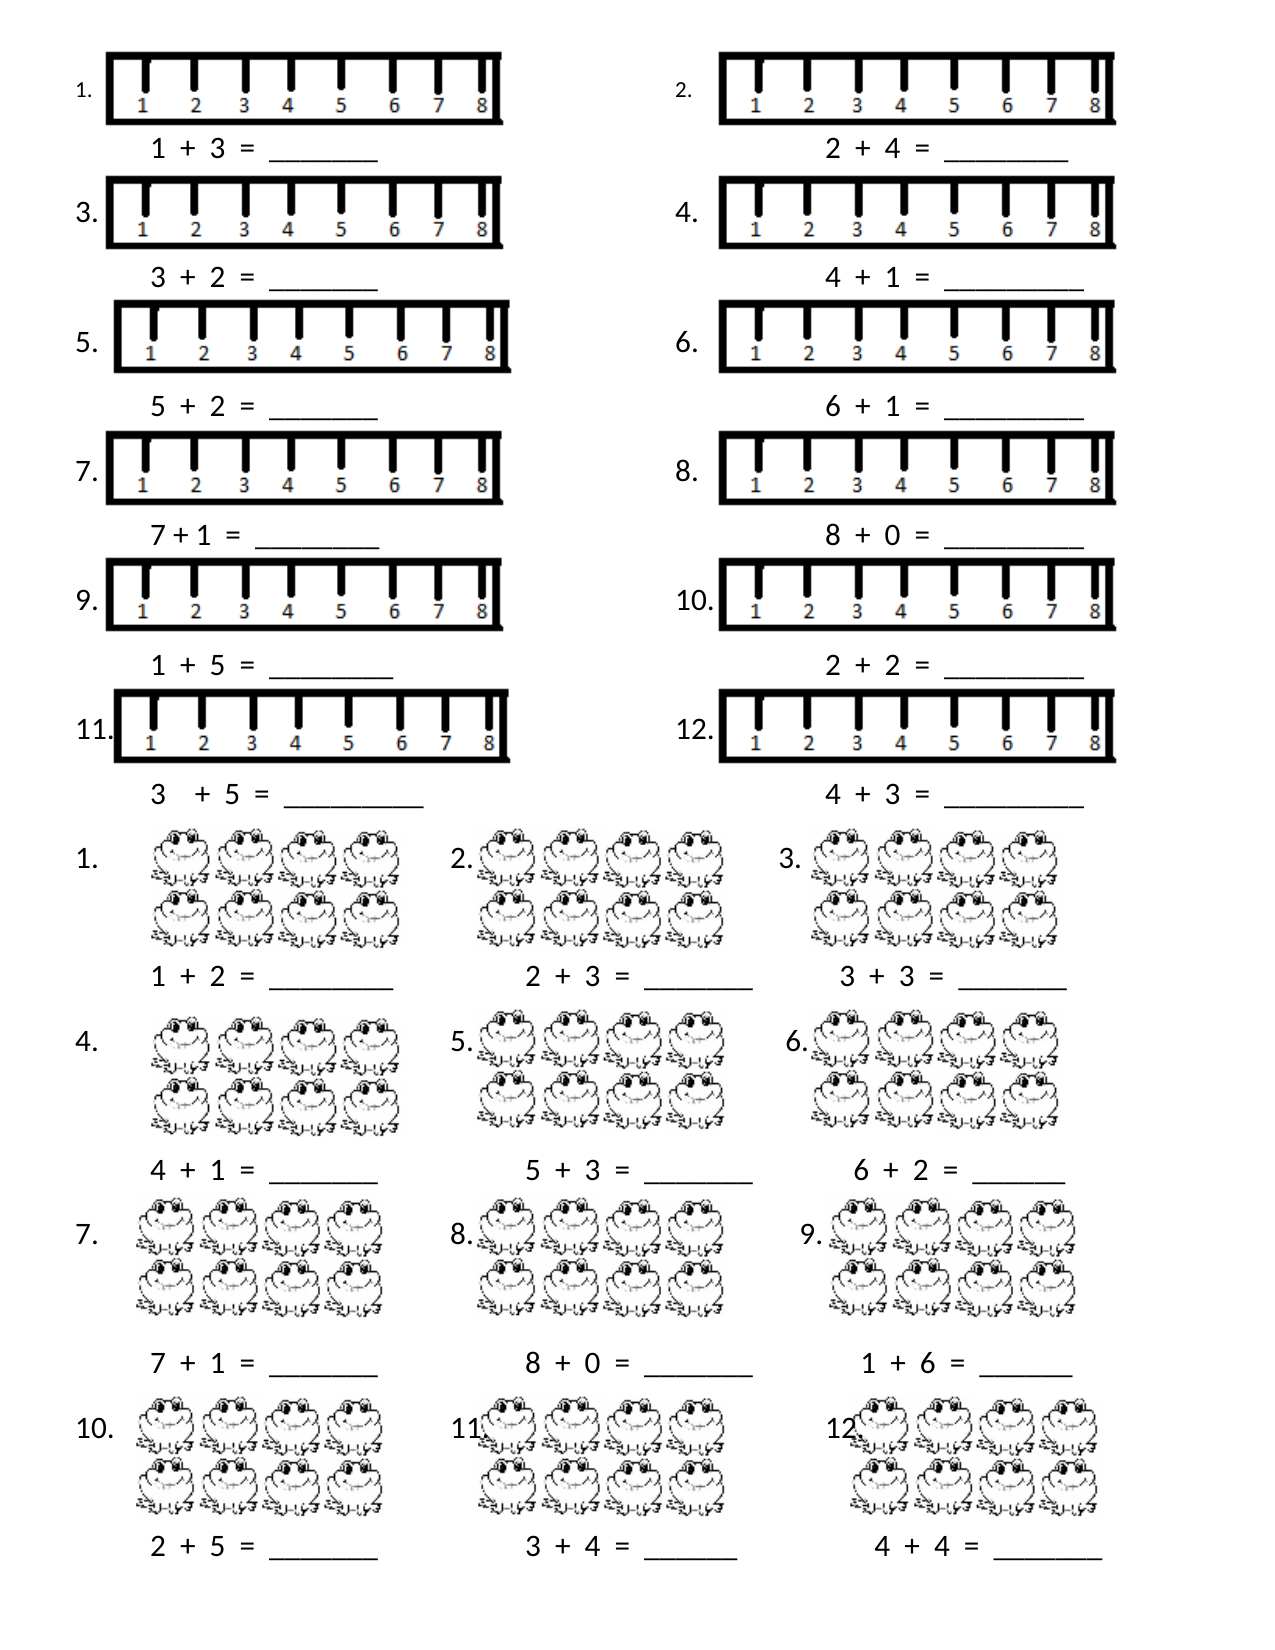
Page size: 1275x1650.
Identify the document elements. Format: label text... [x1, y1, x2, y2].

picture [103, 555, 505, 580]
text 10. 11. 12. [75, 1408, 1200, 1446]
picture [111, 687, 512, 709]
picture [476, 1007, 732, 1021]
picture [717, 360, 1118, 375]
picture [103, 49, 505, 75]
picture [716, 747, 1118, 765]
picture [716, 555, 1118, 580]
picture [135, 1195, 390, 1214]
picture [716, 618, 1118, 633]
picture [476, 1059, 732, 1145]
picture [717, 297, 1118, 322]
picture [103, 489, 505, 507]
picture [103, 173, 505, 193]
text 9. 10. [75, 580, 1200, 618]
list + 5 = _________ 4 + 3 = _________ [150, 774, 1200, 812]
picture [150, 877, 407, 956]
picture [135, 1252, 390, 1333]
picture [810, 877, 1065, 956]
picture [103, 103, 505, 127]
picture [810, 1059, 1066, 1145]
picture [716, 687, 1118, 709]
picture [716, 173, 1118, 193]
picture [828, 1252, 1083, 1333]
picture [476, 826, 731, 838]
picture [135, 1446, 390, 1526]
picture [828, 1195, 1083, 1214]
picture [111, 747, 512, 765]
picture [716, 231, 1118, 251]
picture [717, 49, 1118, 75]
text 7 + 1 = _______ 8 + 0 = _______ 1 + 6 = ______ [75, 1343, 1200, 1382]
text 5 + 2 = _______ 6 + 1 = _________ [75, 386, 1200, 424]
picture [150, 1015, 407, 1021]
text 7. 8. [75, 451, 1200, 489]
text 1 + 5 = ________ 2 + 2 = _________ [75, 645, 1200, 683]
picture [476, 1196, 731, 1214]
picture [111, 297, 513, 322]
text 4. 5. 6. [75, 1021, 1200, 1059]
picture [476, 1252, 731, 1333]
text 3 + 2 = _______ 4 + 1 = _________ [75, 257, 1200, 295]
picture [477, 1394, 732, 1408]
text 4 + 1 = _______ 5 + 3 = _______ 6 + 2 = ______ [75, 1150, 1200, 1188]
picture [103, 428, 505, 451]
text 7. 8. 9. [75, 1214, 1200, 1252]
picture [717, 103, 1118, 127]
picture [849, 1395, 1105, 1408]
text 5. 6. [75, 322, 1200, 360]
picture [111, 360, 513, 375]
picture [477, 1446, 732, 1526]
picture [476, 877, 731, 956]
text 1. 2. 3. [75, 838, 1200, 877]
picture [150, 1059, 407, 1150]
text 3. 4. [75, 193, 1200, 231]
picture [103, 618, 505, 633]
picture [135, 1395, 390, 1408]
picture [150, 826, 407, 838]
picture [716, 428, 1118, 451]
text 1. 2. [75, 75, 1200, 103]
text 2 + 5 = _______ 3 + 4 = ______ 4 + 4 = _______ [75, 1526, 1200, 1564]
text 1 + 2 = ________ 2 + 3 = _______ 3 + 3 = _______ [75, 956, 1200, 994]
picture [103, 231, 505, 251]
picture [849, 1446, 1105, 1526]
text 7 + 1 = ________ 8 + 0 = _________ [75, 516, 1200, 554]
text 1 + 3 = _______ 2 + 4 = ________ [75, 128, 1200, 166]
picture [716, 489, 1118, 507]
picture [810, 1007, 1066, 1021]
picture [810, 826, 1065, 838]
text 11. 12. [75, 709, 1200, 747]
